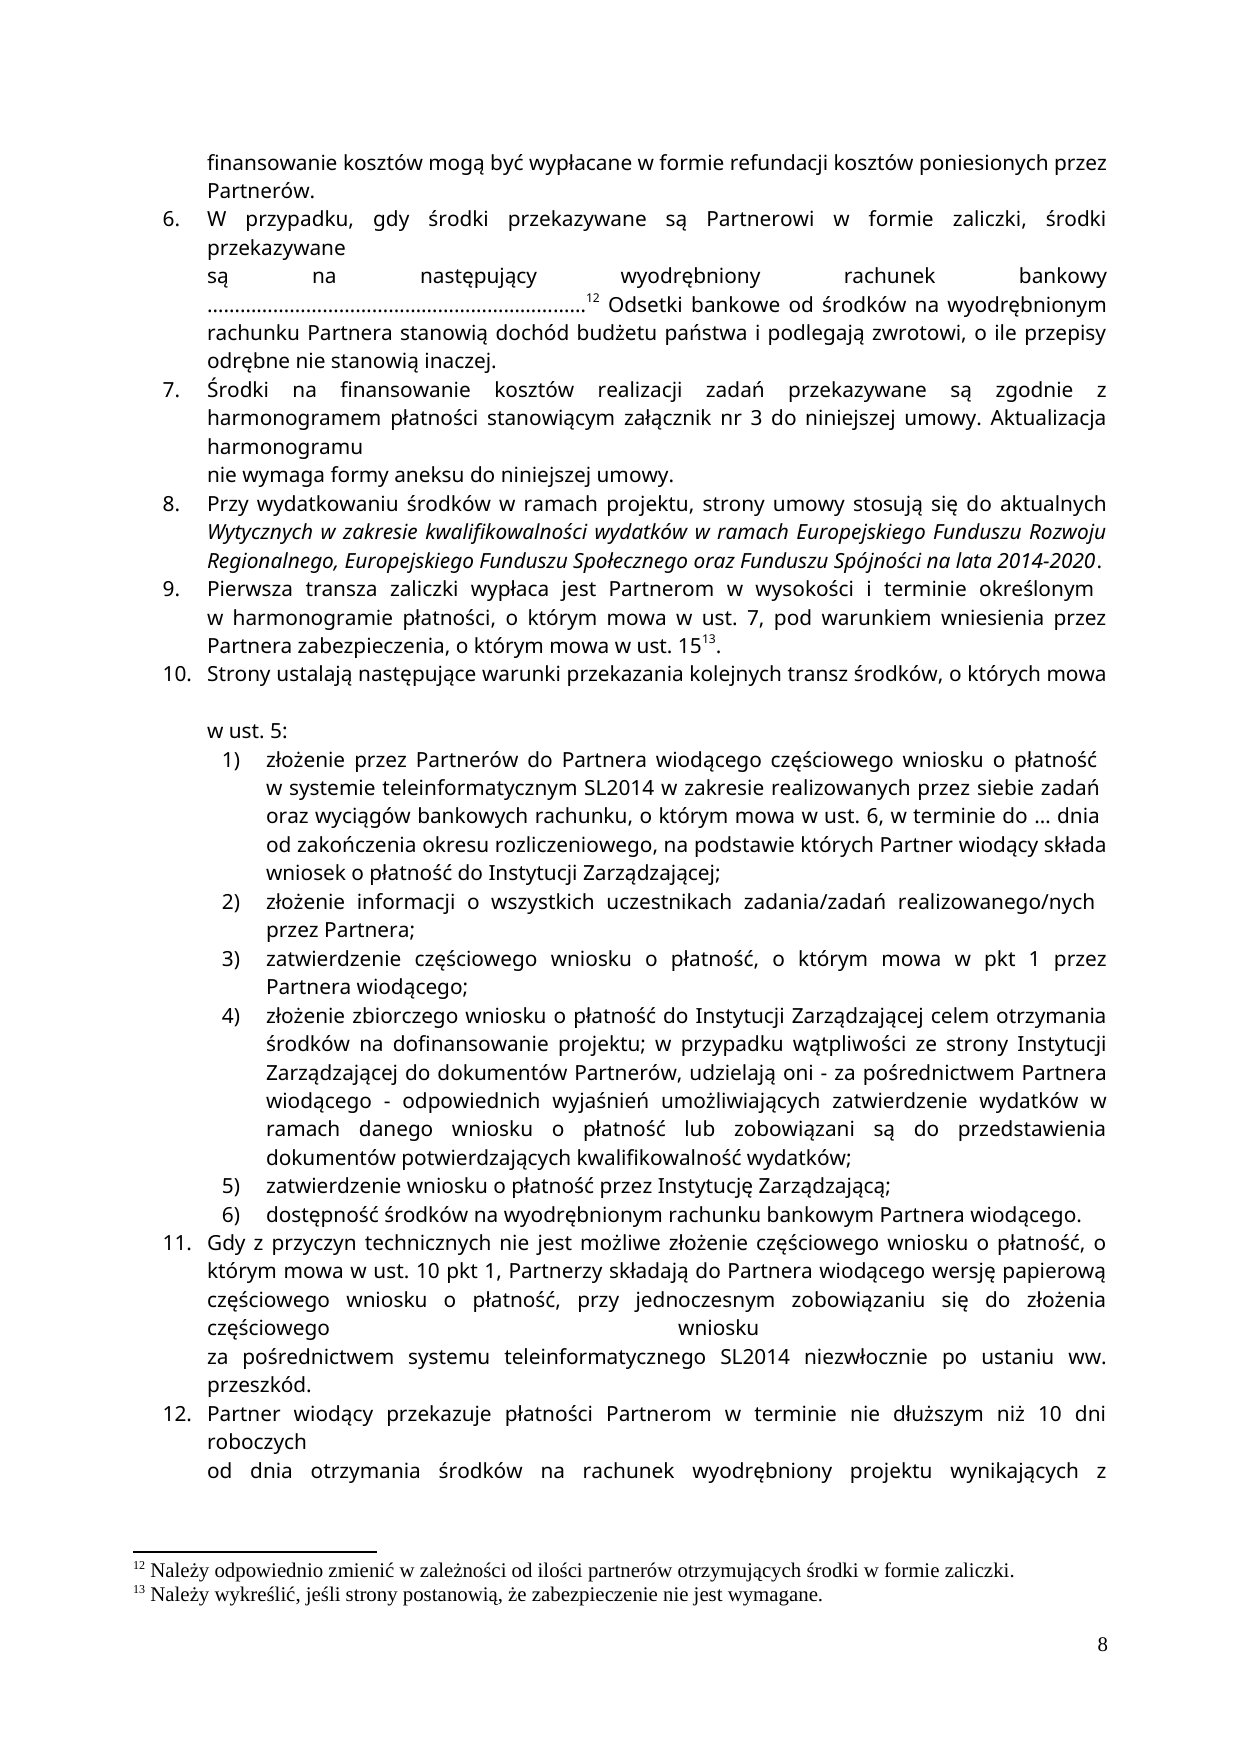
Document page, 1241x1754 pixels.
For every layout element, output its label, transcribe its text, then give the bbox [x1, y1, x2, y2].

list Pierwsza transza zaliczki wypłaca jest Partnerom w wysokości i terminie określonym w harmonogramie płatności, o którym mowa w ust. 7, pod warunkiem wniesienia przez Partnera zabezpieczenia, o którym mowa w ust. 15. [162, 574, 1107, 659]
list złożenie informacji o wszystkich uczestnikach zadania/zadań realizowanego/nych przez Partnera; [222, 887, 1107, 944]
list złożenie zbiorczego wniosku o płatność do Instytucji Zarządzającej celem otrzymania środków na dofinansowanie projektu; w przypadku wątpliwości ze strony Instytucji Zarządzającej do dokumentów Partnerów, udzielają oni - za pośrednictwem Partnera wiodącego - odpowiednich wyjaśnień umożliwiających zatwierdzenie wydatków w ramach danego wniosku o płatność lub zobowiązani są do przedstawienia dokumentów potwierdzających kwalifikowalność wydatków; [222, 1001, 1107, 1171]
list zatwierdzenie wniosku o płatność przez Instytucję Zarządzającą; [222, 1171, 1107, 1200]
list złożenie przez Partnerów do Partnera wiodącego częściowego wniosku o płatność w systemie teleinformatycznym SL2014 w zakresie realizowanych przez siebie zadań oraz wyciągów bankowych rachunku, o którym mowa w ust. 6, w terminie do … dnia od zakończenia okresu rozliczeniowego, na podstawie których Partner wiodący składa wniosek o płatność do Instytucji Zarządzającej; [222, 745, 1107, 887]
list Gdy z przyczyn technicznych nie jest możliwe złożenie częściowego wniosku o płatność, o którym mowa w ust. 10 pkt 1, Partnerzy składają do Partnera wiodącego wersję papierową częściowego wniosku o płatność, przy jednoczesnym zobowiązaniu się do złożenia częściowego wniosku za pośrednictwem systemu teleinformatycznego SL2014 niezwłocznie po ustaniu ww. przeszkód. [162, 1228, 1107, 1399]
list Przy wydatkowaniu środków w ramach projektu, strony umowy stosują się do aktualnych Wytycznych w zakresie kwalifikowalności wydatków w ramach Europejskiego Funduszu Rozwoju Regionalnego, Europejskiego Funduszu Społecznego oraz Funduszu Spójności na lata 2014-2020. [162, 489, 1107, 574]
list Środki na finansowanie kosztów realizacji zadań przekazywane są zgodnie z harmonogramem płatności stanowiącym załącznik nr 3 do niniejszej umowy. Aktualizacja harmonogramu nie wymaga formy aneksu do niniejszej umowy. [162, 375, 1107, 489]
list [162, 148, 1107, 204]
list dostępność środków na wyodrębnionym rachunku bankowym Partnera wiodącego. [222, 1200, 1107, 1228]
list zatwierdzenie częściowego wniosku o płatność, o którym mowa w pkt 1 przez Partnera wiodącego; [222, 944, 1107, 1001]
list W przypadku, gdy środki przekazywane są Partnerowi w formie zaliczki, środki przekazywane są na następujący wyodrębniony rachunek bankowy …………………………………………………………… Odsetki bankowe od środków na wyodrębnionym rachunku Partnera stanowią dochód budżetu państwa i podlegają zwrotowi, o ile przepisy odrębne nie stanowią inaczej. [162, 204, 1107, 375]
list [162, 1399, 1107, 1484]
list Strony ustalają następujące warunki przekazania kolejnych transz środków, o których mowa w ust. 5: [162, 659, 1107, 745]
